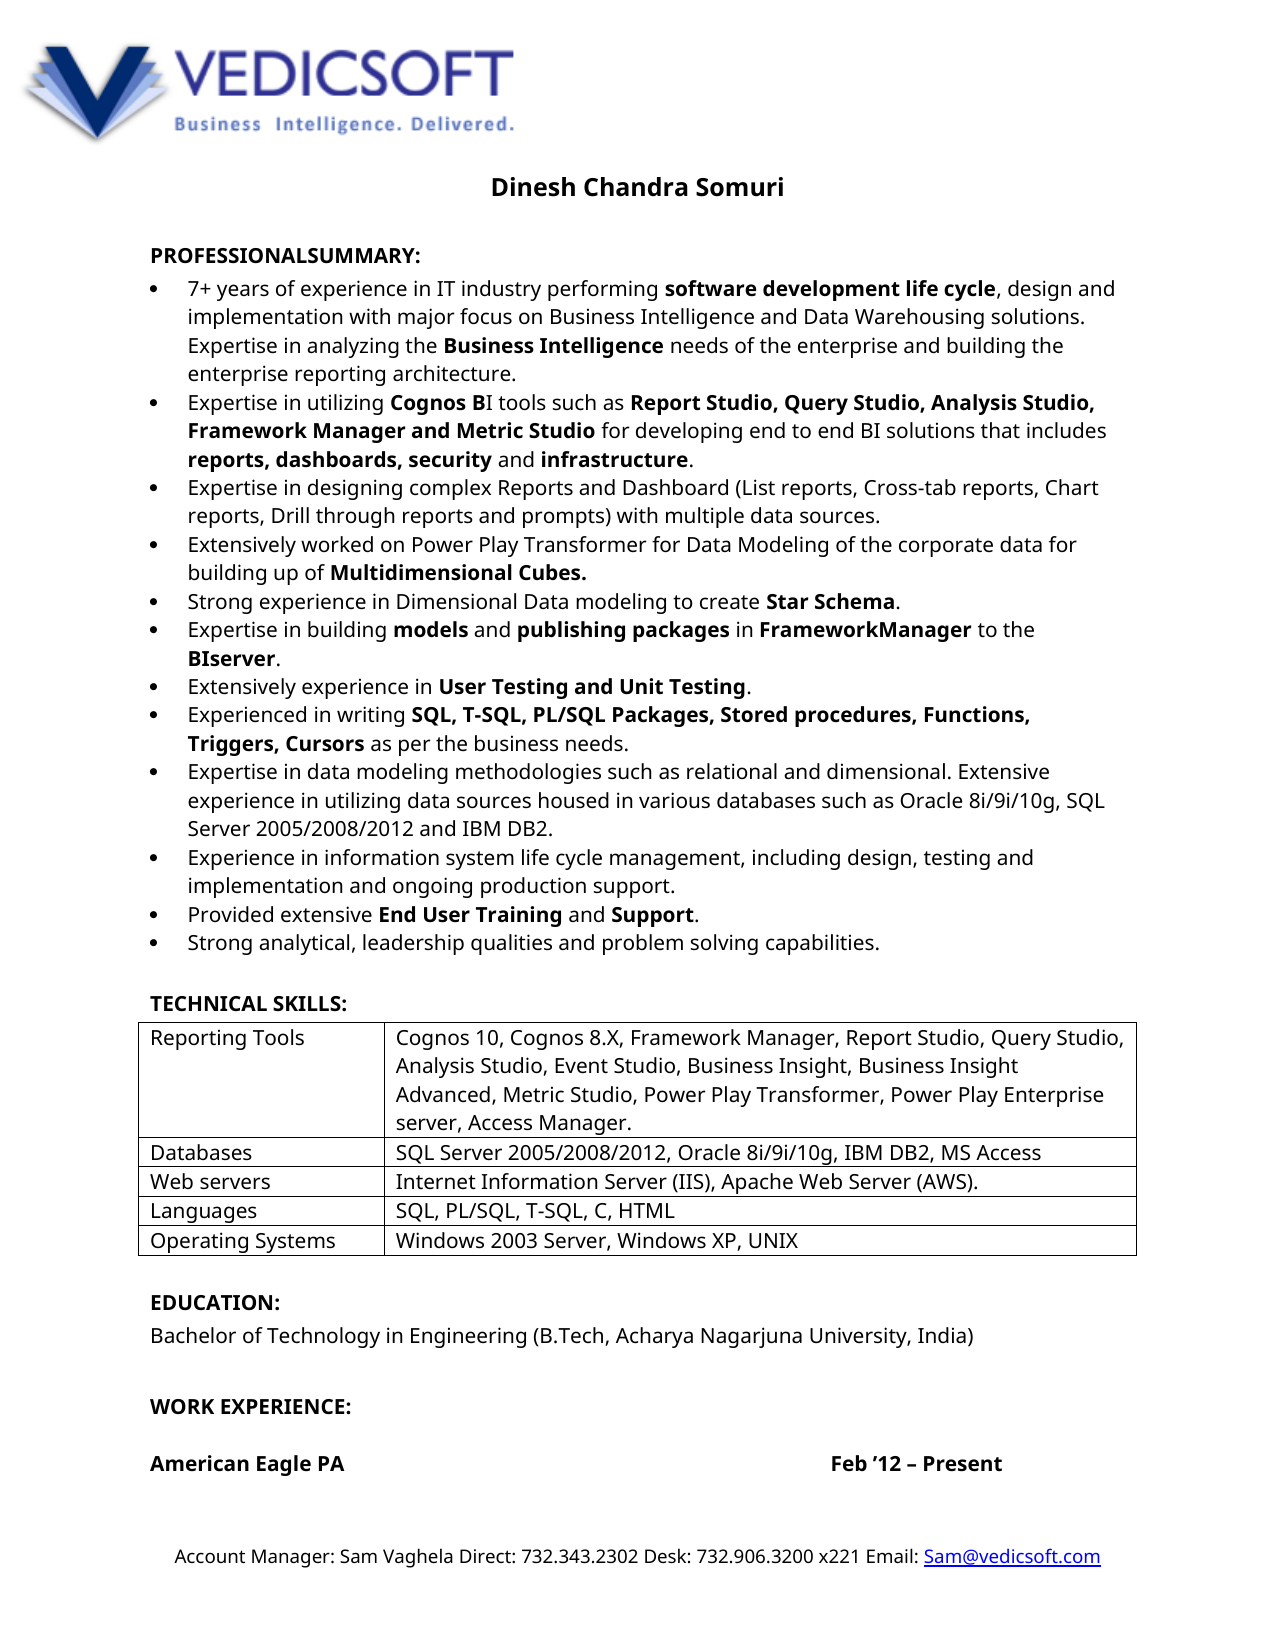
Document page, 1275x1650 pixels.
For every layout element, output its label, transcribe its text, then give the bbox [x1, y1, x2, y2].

list Provided extensive End User Training and Support. [150, 900, 1125, 928]
list Expertise in designing complex Reports and Dashboard (List reports, Cross-tab reports, Chart reports, Drill through reports and prompts) with multiple data sources. [150, 473, 1125, 530]
table_header Cognos 10, Cognos 8.X, Framework Manager, Report Studio, Query Studio, Analysis Studio, Event Studio, Business Insight, Business Insight Advanced, Metric Studio, Power Play Transformer, Power Play Enterprise server, Access Manager. [385, 1023, 1136, 1137]
table_cell Databases [139, 1138, 384, 1166]
list Strong analytical, leadership qualities and problem solving capabilities. [150, 928, 1125, 957]
table_cell SQL, PL/SQL, T-SQL, C, HTML [385, 1197, 1136, 1225]
picture [0, 15, 534, 170]
table_header Reporting Tools [139, 1023, 384, 1137]
table_cell Web servers [139, 1167, 384, 1196]
table_cell SQL Server 2005/2008/2012, Oracle 8i/9i/10g, IBM DB2, MS Access [385, 1138, 1136, 1166]
list Bachelor of Technology in Engineering (B.Tech, Acharya Nagarjuna University, India) [150, 1321, 1125, 1349]
list WORK EXPERIENCE: [150, 1392, 1125, 1420]
text TECHNICAL SKILLS: [150, 989, 1125, 1018]
list EDUCATION: [150, 1288, 1125, 1317]
list Extensively worked on Power Play Transformer for Data Modeling of the corporate data for building up of Multidimensional Cubes. [150, 530, 1125, 587]
table_cell Windows 2003 Server, Windows XP, UNIX [385, 1226, 1136, 1254]
list Experience in information system life cycle management, including design, testing and implementation and ongoing production support. [150, 843, 1125, 900]
text Dinesh Chandra Somuri [150, 170, 1125, 204]
table_cell Internet Information Server (IIS), Apache Web Server (AWS). [385, 1167, 1136, 1196]
list Expertise in building models and publishing packages in FrameworkManager to the BIserver. [150, 615, 1125, 672]
list Expertise in utilizing Cognos BI tools such as Report Studio, Query Studio, Analysis Studio, Framework Manager and Metric Studio for developing end to end BI solutions that includes reports, dashboards, security and infrastructure. [150, 388, 1125, 473]
text American Eagle PA Feb ’12 – Present [150, 1449, 1125, 1477]
text PROFESSIONALSUMMARY: [150, 241, 1125, 270]
list Extensively experience in User Testing and Unit Testing. [150, 672, 1125, 701]
list Experienced in writing SQL, T-SQL, PL/SQL Packages, Stored procedures, Functions, Triggers, Cursors as per the business needs. [150, 701, 1125, 757]
list Expertise in data modeling methodologies such as relational and dimensional. Extensive experience in utilizing data sources housed in various databases such as Oracle 8i/9i/10g, SQL Server 2005/2008/2012 and IBM DB2. [150, 757, 1125, 843]
table_cell Languages [139, 1197, 384, 1225]
list Strong experience in Dimensional Data modeling to create Star Schema. [150, 587, 1125, 615]
table_cell Operating Systems [139, 1226, 384, 1254]
list 7+ years of experience in IT industry performing software development life cycle, design and implementation with major focus on Business Intelligence and Data Warehousing solutions. Expertise in analyzing the Business Intelligence needs of the enterprise and building the enterprise reporting architecture. [150, 274, 1125, 388]
